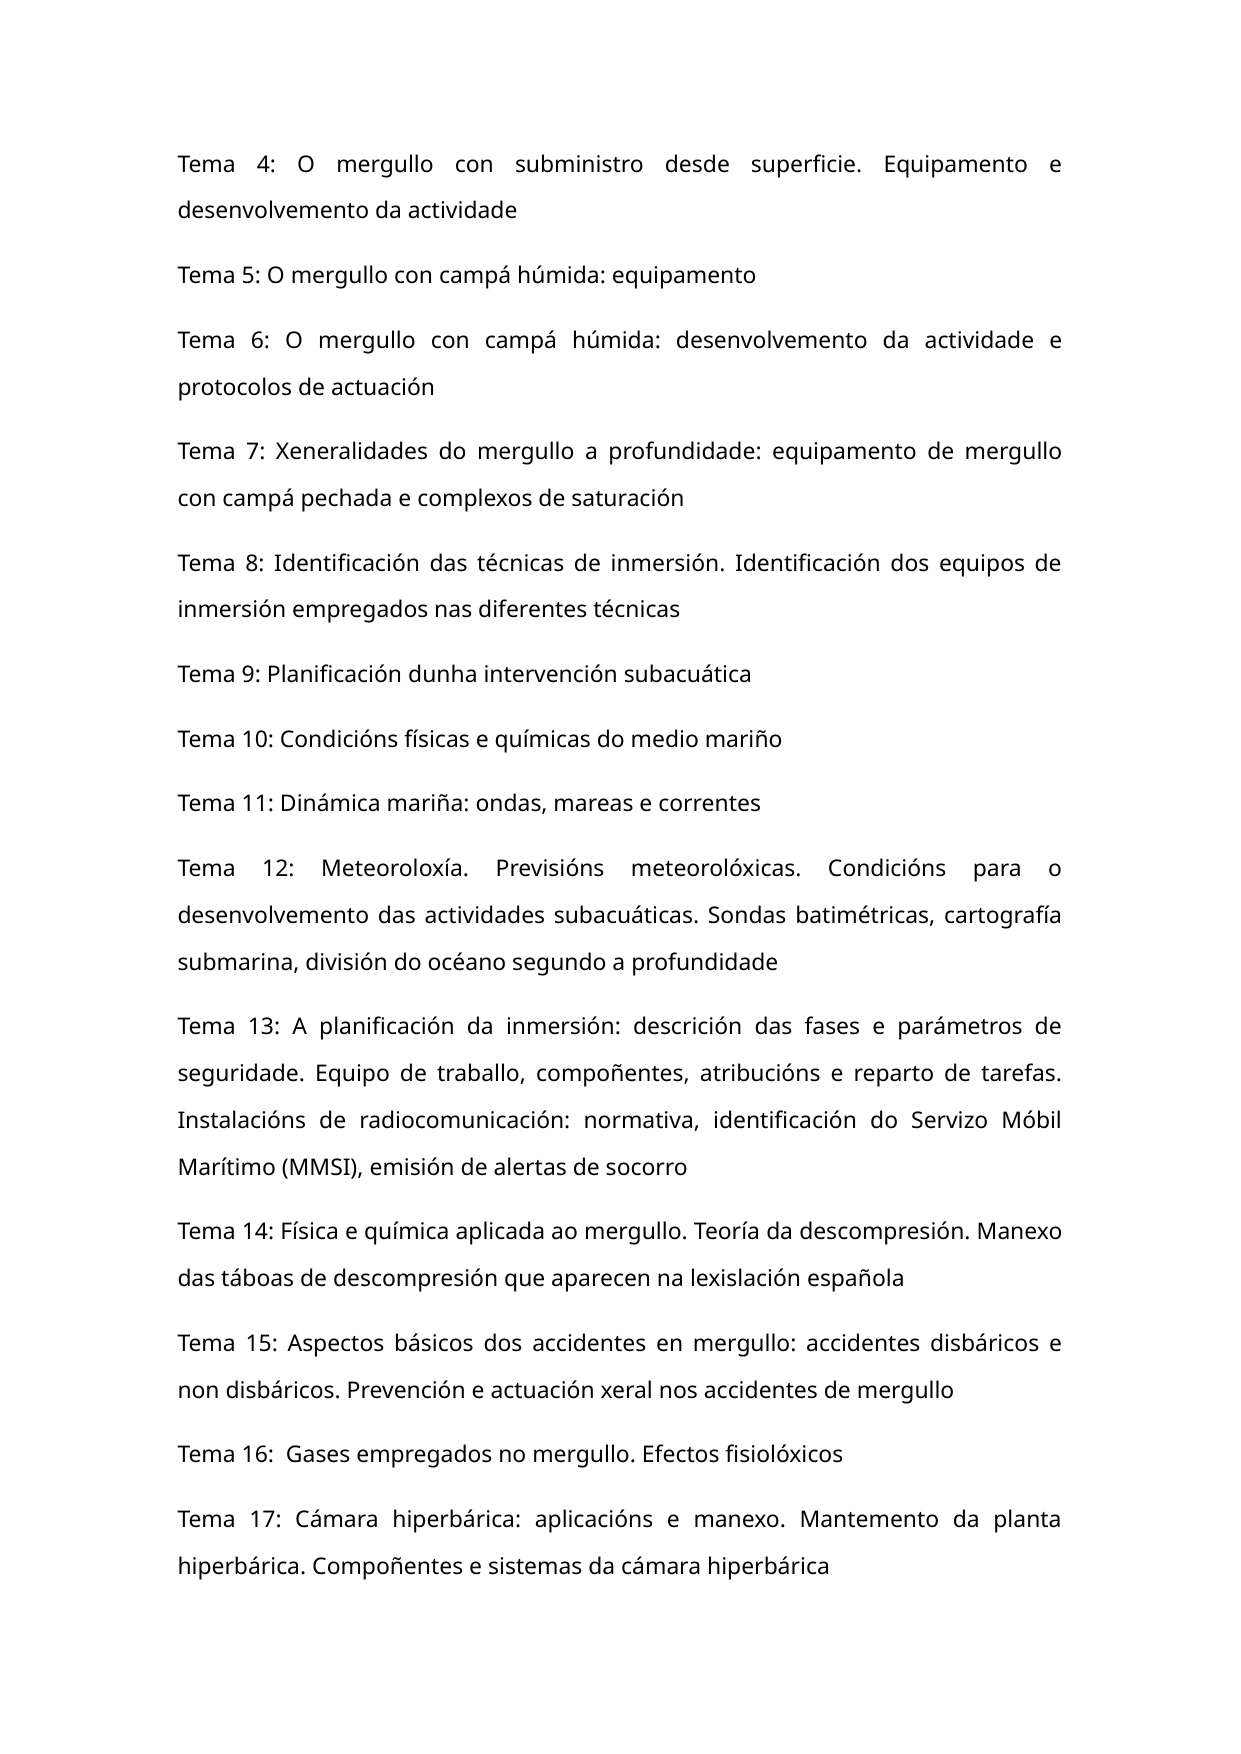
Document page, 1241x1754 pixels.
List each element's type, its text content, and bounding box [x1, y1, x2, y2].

text Tema 9: Planificación dunha intervención subacuática [177, 658, 1063, 689]
text Tema 6: O mergullo con campá húmida: desenvolvemento da actividade e protocolos de actuación [177, 324, 1063, 402]
text Tema 15: Aspectos básicos dos accidentes en mergullo: accidentes disbáricos e non disbáricos. Prevención e actuación xeral nos accidentes de mergullo [177, 1327, 1063, 1405]
text Tema 8: Identificación das técnicas de inmersión. Identificación dos equipos de inmersión empregados nas diferentes técnicas [177, 547, 1063, 625]
text Tema 16: Gases empregados no mergullo. Efectos fisiolóxicos [177, 1438, 1063, 1469]
text Tema 10: Condicións físicas e químicas do medio mariño [177, 723, 1063, 754]
text Tema 17: Cámara hiperbárica: aplicacións e manexo. Mantemento da planta hiperbárica. Compoñentes e sistemas da cámara hiperbárica [177, 1503, 1063, 1581]
text Tema 11: Dinámica mariña: ondas, mareas e correntes [177, 787, 1063, 818]
text Tema 4: O mergullo con subministro desde superficie. Equipamento e desenvolvemento da actividade [177, 148, 1063, 226]
text Tema 5: O mergullo con campá húmida: equipamento [177, 259, 1063, 290]
text Tema 12: Meteoroloxía. Previsións meteorolóxicas. Condicións para o desenvolvemento das actividades subacuáticas. Sondas batimétricas, cartografía submarina, división do océano segundo a profundidade [177, 852, 1063, 977]
text Tema 14: Física e química aplicada ao mergullo. Teoría da descompresión. Manexo das táboas de descompresión que aparecen na lexislación española [177, 1215, 1063, 1293]
text Tema 13: A planificación da inmersión: descrición das fases e parámetros de seguridade. Equipo de traballo, compoñentes, atribucións e reparto de tarefas. Instalacións de radiocomunicación: normativa, identificación do Servizo Móbil Marítimo (MMSI), emisión de alertas de socorro [177, 1010, 1063, 1182]
text Tema 7: Xeneralidades do mergullo a profundidade: equipamento de mergullo con campá pechada e complexos de saturación [177, 435, 1063, 513]
